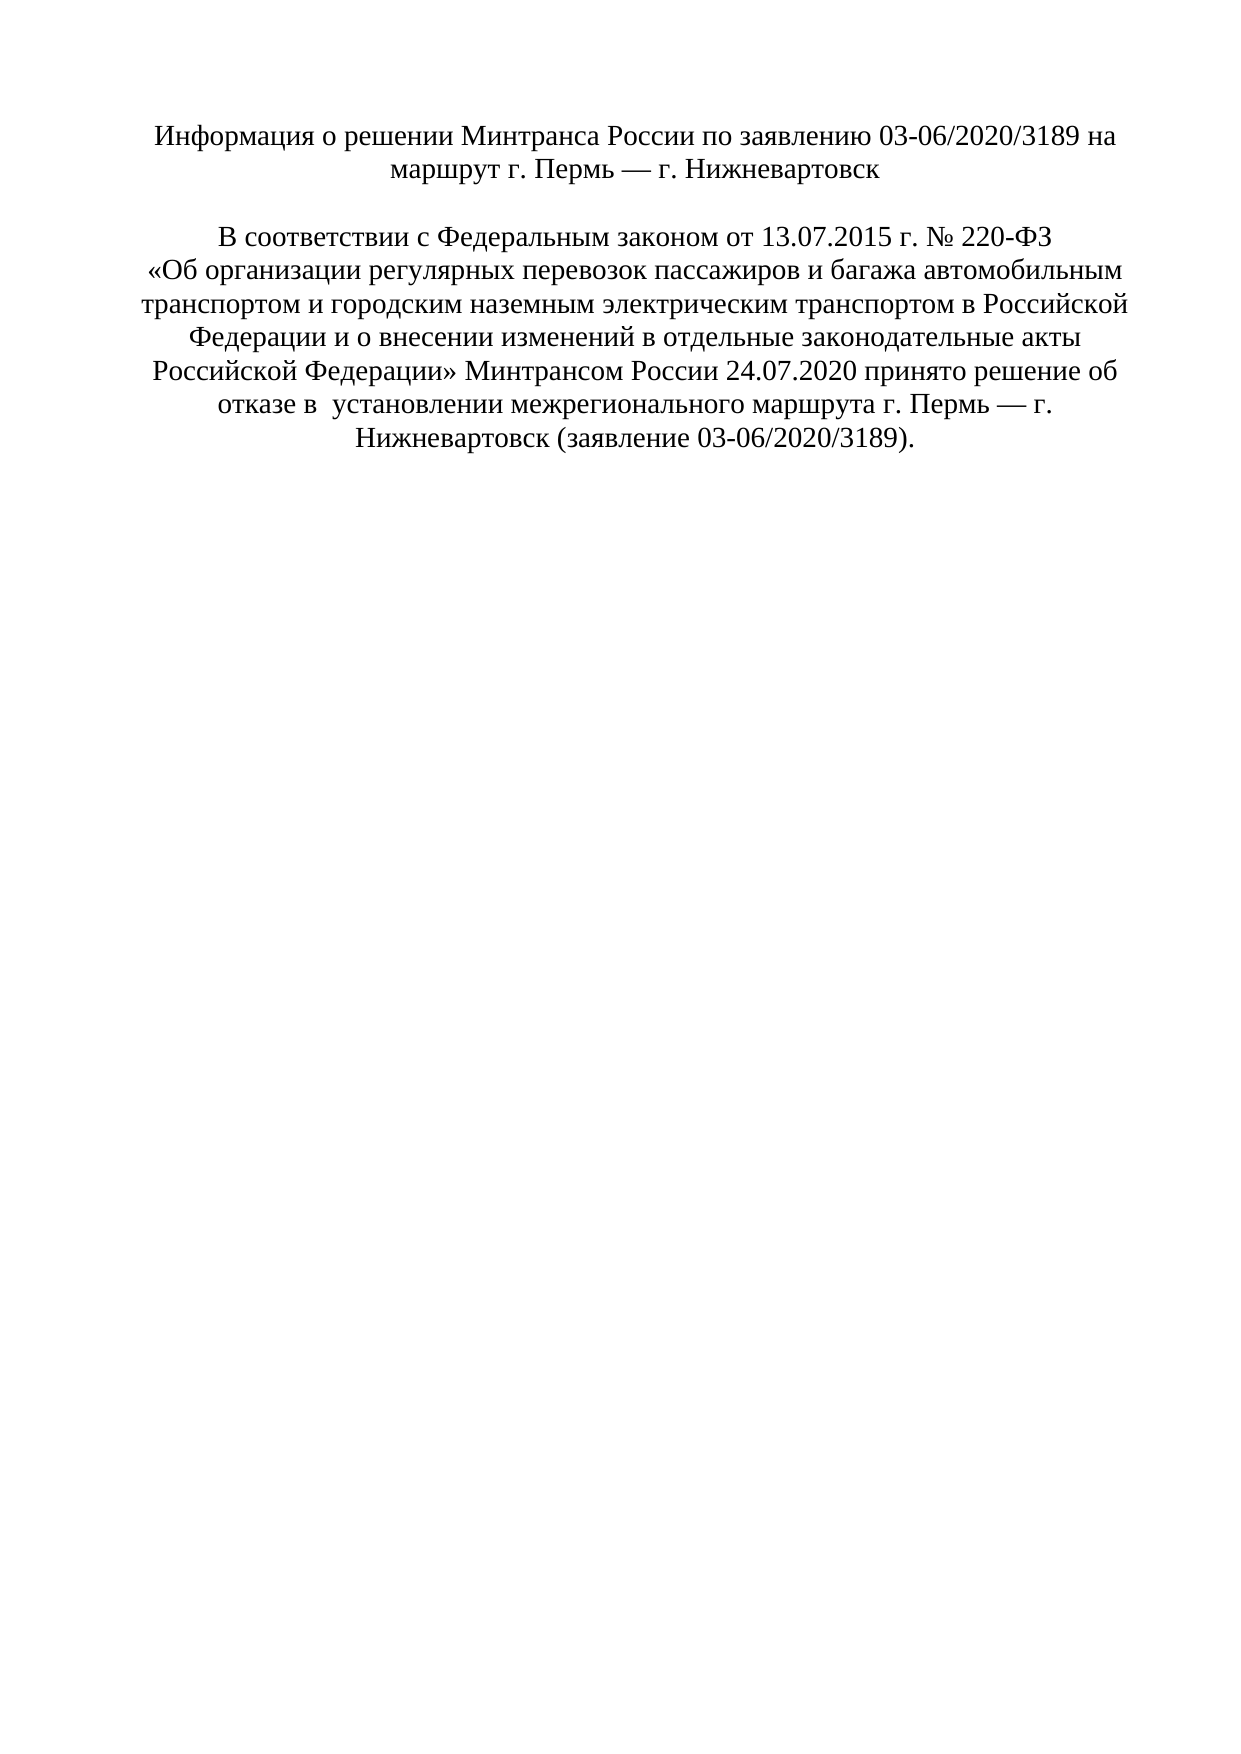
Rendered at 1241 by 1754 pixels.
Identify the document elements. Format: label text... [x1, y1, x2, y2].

text В соответствии с Федеральным законом от 13.07.2015 г. № 220-ФЗ «Об организации регулярных перевозок пассажиров и багажа автомобильным транспортом и городским наземным электрическим транспортом в Российской Федерации и о внесении изменений в отдельные законодательные акты Российской Федерации» Минтрансом России 24.07.2020 принято решение об отказе в установлении межрегионального маршрута г. Пермь — г. Нижневартовск (заявление 03-06/2020/3189). [118, 219, 1152, 453]
text Информация о решении Минтранса России по заявлению 03-06/2020/3189 на маршрут г. Пермь — г. Нижневартовск [118, 118, 1152, 185]
